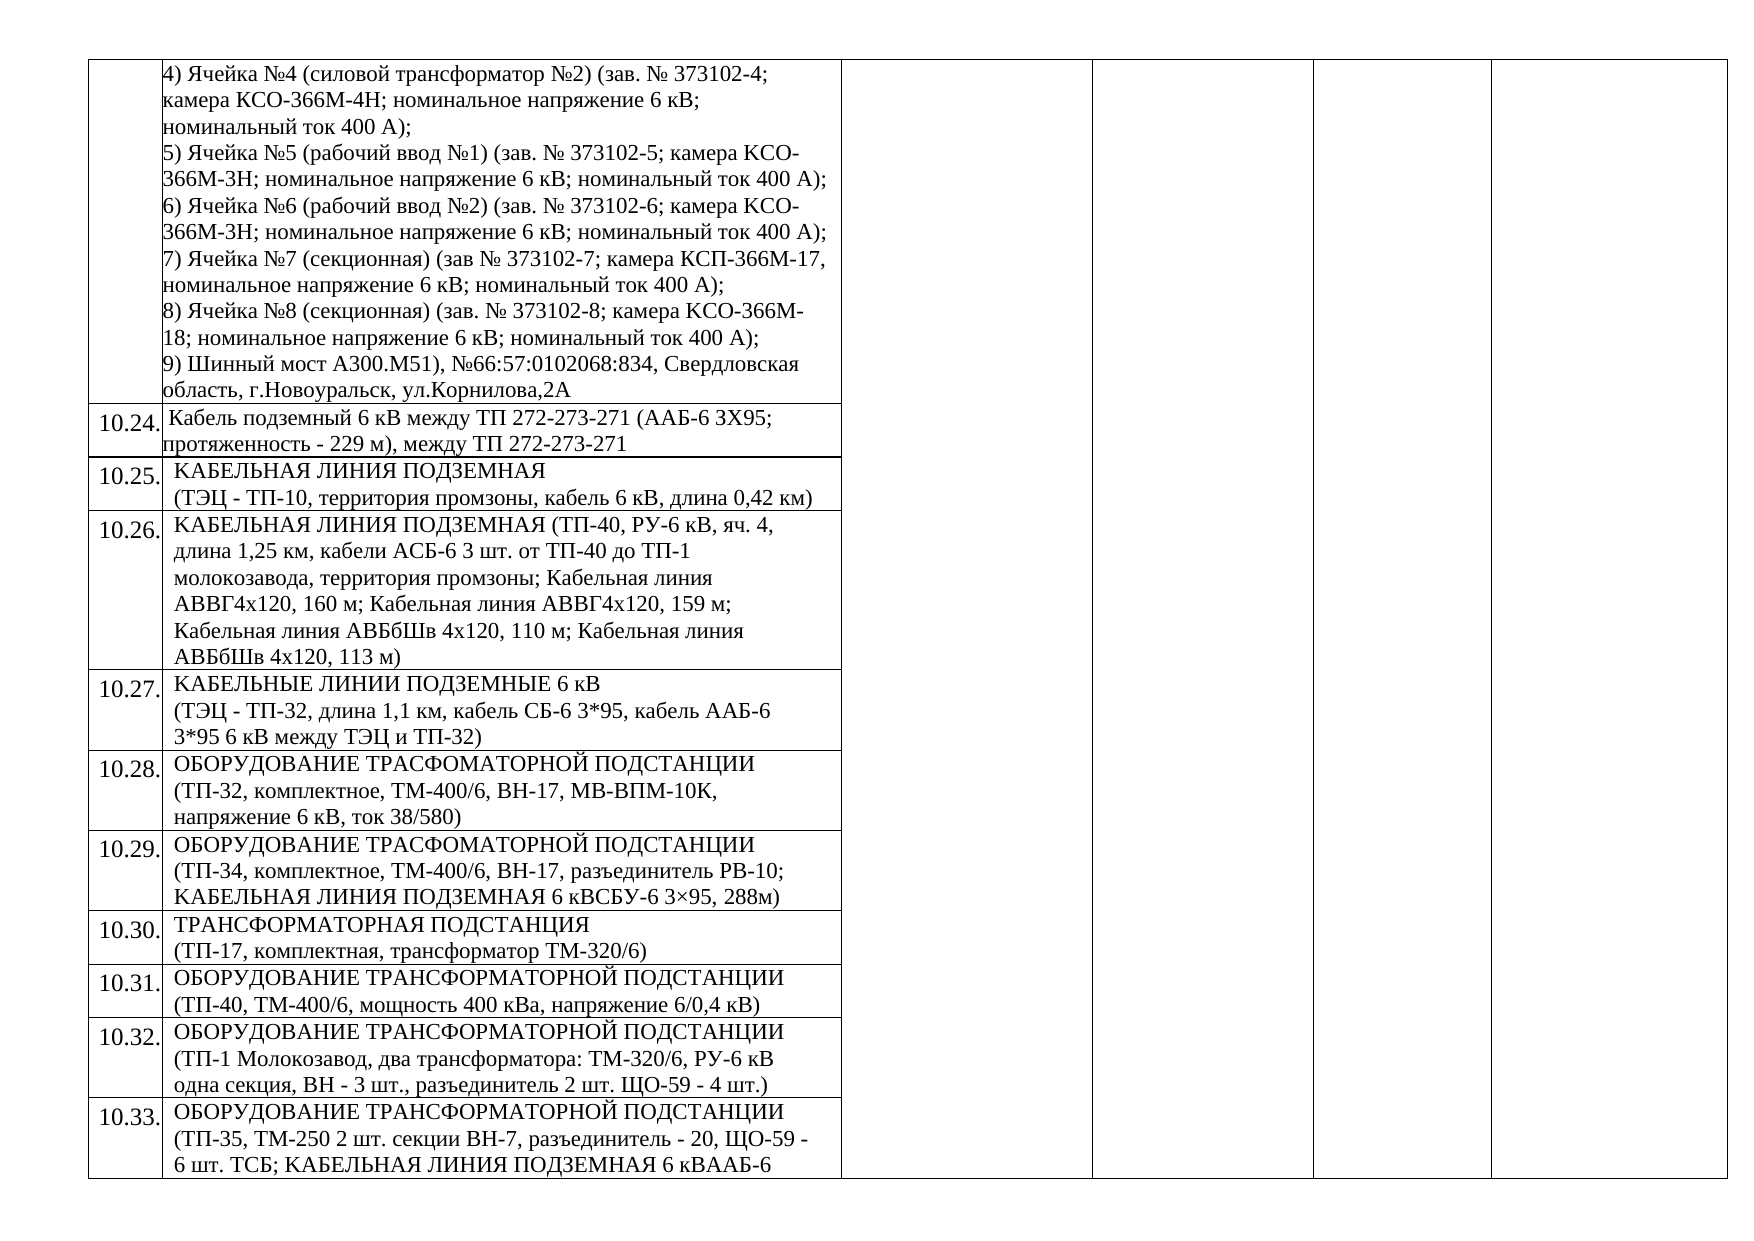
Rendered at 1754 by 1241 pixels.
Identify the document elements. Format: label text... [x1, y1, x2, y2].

table_cell [89, 404, 162, 456]
table_cell [89, 831, 162, 910]
table_cell [89, 458, 162, 510]
table_cell ОБОРУДОВАНИЕ TPAHСФОРМАТОРНОЙ ПОДСТАНЦИИ (TП-1 Молокозавод, два трансформатора: ТМ-320/6, РУ-6 кВ одна секция, ВН - 3 шт., разъединитель 2 шт. ЩО-59 - 4 шт.) [163, 1018, 841, 1097]
table_cell [89, 1098, 162, 1177]
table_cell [163, 1098, 841, 1177]
table_cell ОБОРУДОВАНИЕ ТРАСФОМАТОРНОЙ ПОДСТАНЦИИ (ТП-34, комплектное, ТМ-400/6, ВН-17, разъединитель РВ-10; KAБEЛЬНАЯ ЛИНИЯ ПOДЗEMНАЯ 6 кВСБУ-6 3×95, 288м) [163, 831, 841, 910]
table_cell [89, 670, 162, 749]
table_cell [89, 965, 162, 1017]
table_cell ОБОРУДОВАНИЕ TPAHСФОРМАТОРНОЙ ПОДСТАНЦИИ (TП-40, ТМ-400/6, мощность 400 кВа, напряжение 6/0,4 кВ) [163, 965, 841, 1017]
table_cell [89, 1018, 162, 1097]
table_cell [163, 60, 841, 403]
table_cell KАБЕЛЬНАЯ ЛИНИЯ ПОДЗЕМНАЯ (ТЭЦ - ТП-10, территория промзоны, кабель 6 кВ, длина 0,42 км) [163, 458, 841, 510]
table_cell KАБЕЛЬНАЯ ЛИНИЯ ПОДЗЕМНАЯ (ТП-40, РУ-6 кВ, яч. 4, длина 1,25 км, кабели АСБ-6 3 шт. от ТП-40 до ТП-1 молокозавода, территория промзоны; Кабельная линия АВВГ4х120, 160 м; Кабельная линия АВВГ4х120, 159 м; Кабельная линия АВБбШв 4х120, 110 м; Кабельная линия АВБбШв 4х120, 113 м) [163, 511, 841, 669]
table_cell ОБОРУДОВАНИЕ ТРАСФОМАТОРНОЙ ПОДСТАНЦИИ (ТП-32, комплектное, ТМ-400/6, ВН-17, МВ-ВПМ-10К, напряжение 6 кВ, ток 38/580) [163, 751, 841, 829]
table_cell [89, 511, 162, 669]
table_cell [89, 911, 162, 963]
table_cell [89, 751, 162, 829]
table_cell ТРАНСФОРМАТОРНАЯ ПОДСТАНЦИЯ (ТП-17, комплектная, трансформатор ТМ-320/6) [163, 911, 841, 963]
table_cell KАБЕЛЬНЫЕ ЛИНИИ ПОДЗЕМНЫЕ 6 кВ (ТЭЦ - ТП-32, длина 1,1 км, кабель СБ-6 3*95, кабель ААБ-6 3*95 6 кВ между ТЭЦ и ТП-32) [163, 670, 841, 749]
table_cell [89, 60, 162, 403]
table_cell Кабель подземный 6 кВ между ТП 272-273-271 (ААБ-6 ЗХ95; протяженность - 229 м), между ТП 272-273-271 [163, 404, 841, 456]
